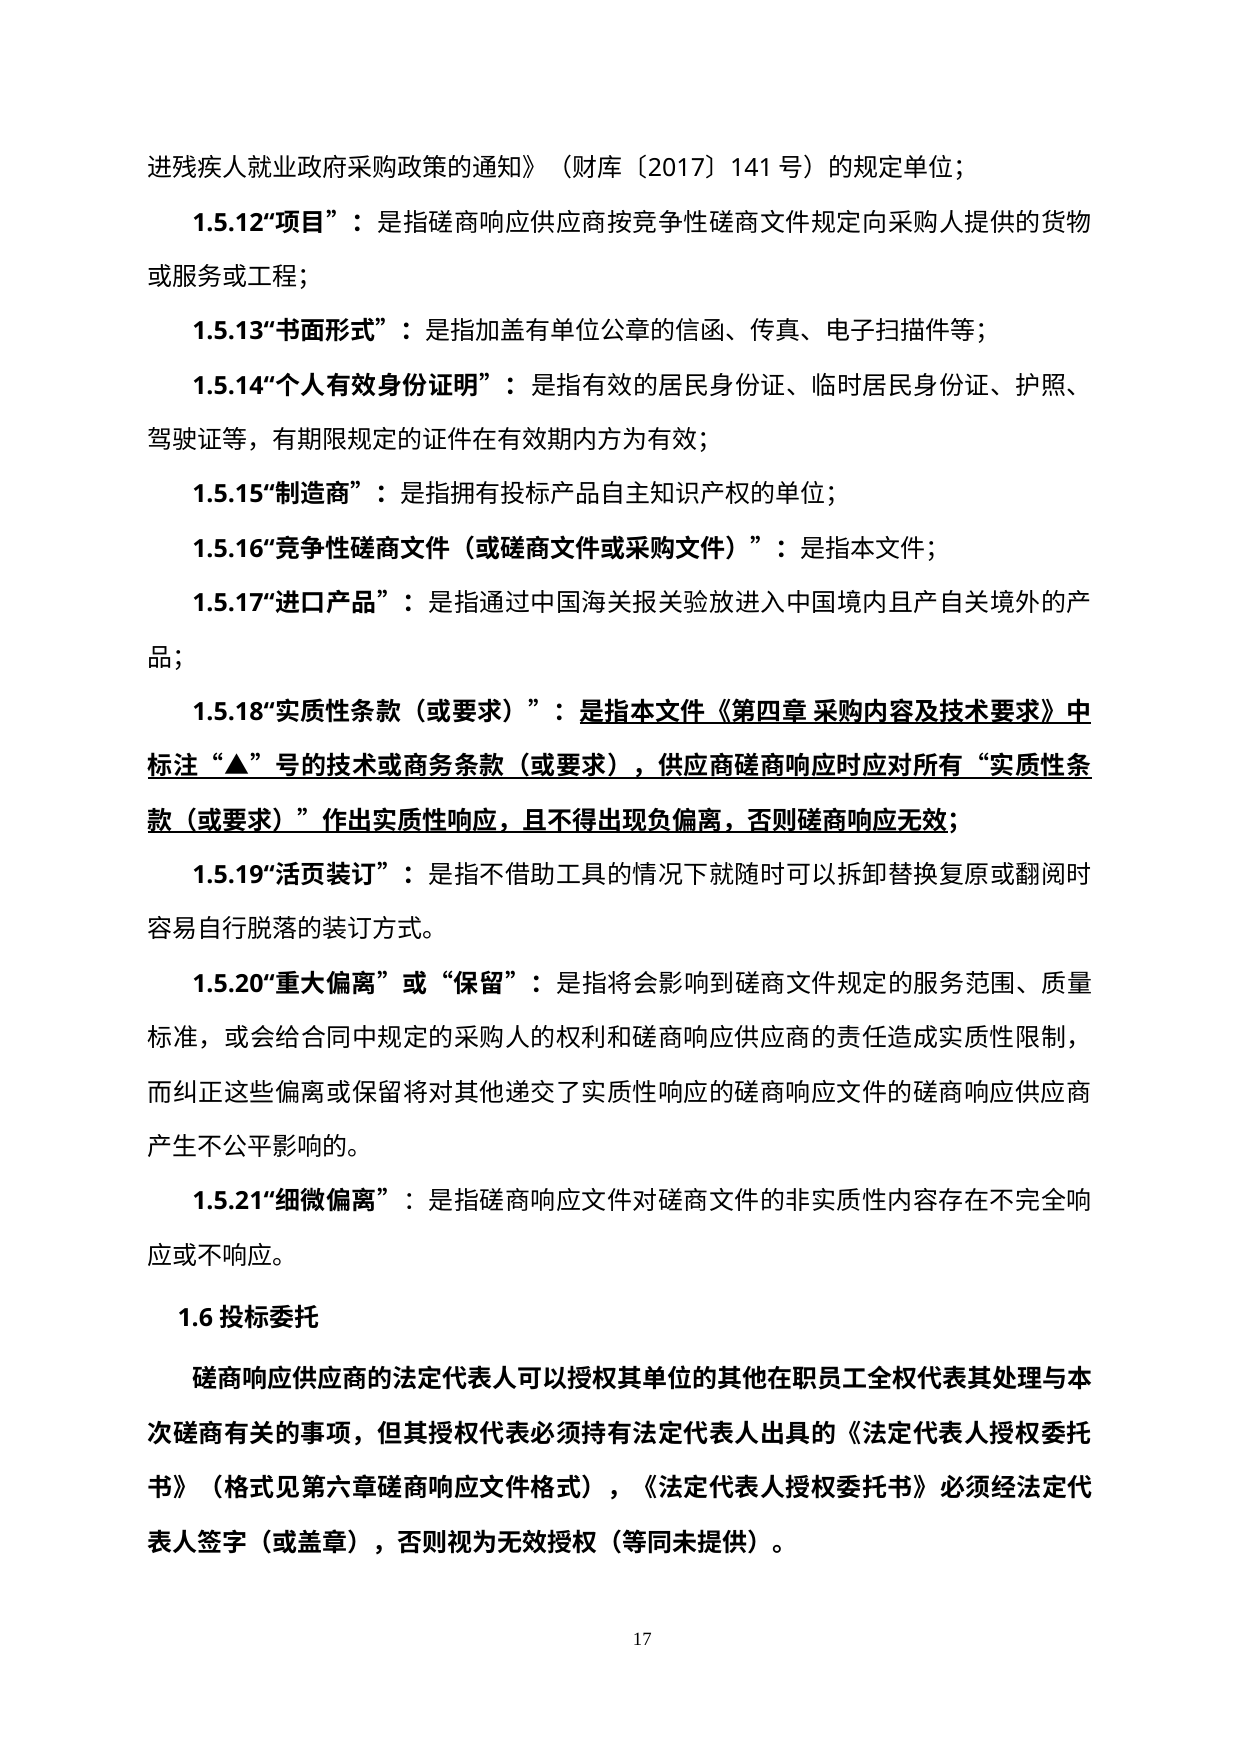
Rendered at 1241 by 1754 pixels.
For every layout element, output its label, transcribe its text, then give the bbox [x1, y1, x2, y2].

text 1.5.17“进口产品”：是指通过中国海关报关验放进入中国境内且产自关境外的产品； [148, 583, 1092, 673]
text 1.5.19“活页装订”：是指不借助工具的情况下就随时可以拆卸替换复原或翻阅时容易自行脱落的装订方式。 [148, 854, 1092, 945]
text 1.5.18“实质性条款（或要求）”：是指本文件《第四章 采购内容及技术要求》中标注“▲”号的技术或商务条款（或要求），供应商磋商响应时应对所有“实质性条款（或要求）”作出实质性响应，且不得出现负偏离，否则磋商响应无效； [148, 779, 1092, 836]
text 1.5.20“重大偏离”或“保留”：是指将会影响到磋商文件规定的服务范围、质量标准，或会给合同中规定的采购人的权利和磋商响应供应商的责任造成实质性限制，而纠正这些偏离或保留将对其他递交了实质性响应的磋商响应文件的磋商响应供应商产生不公平影响的。 [148, 963, 1092, 1163]
text 1.5.18“实质性条款（或要求）”：是指本文件《第四章 采购内容及技术要求》中标注“▲”号的技术或商务条款（或要求），供应商磋商响应时应对所有“实质性条款（或要求）”作出实质性响应，且不得出现负偏离，否则磋商响应无效； [148, 691, 1092, 777]
text 1.5.13“书面形式”：是指加盖有单位公章的信函、传真、电子扫描件等； [148, 311, 1092, 347]
text 1.5.12“项目”：是指磋商响应供应商按竞争性磋商文件规定向采购人提供的货物或服务或工程； [148, 202, 1092, 293]
text 1.5.15“制造商”：是指拥有投标产品自主知识产权的单位； [148, 474, 1092, 510]
text 1.5.21“细微偏离”：是指磋商响应文件对磋商文件的非实质性内容存在不完全响应或不响应。 [148, 1181, 1092, 1271]
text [148, 148, 1092, 184]
text 1.6 投标委托 [148, 1297, 1092, 1333]
text 1.5.16“竞争性磋商文件（或磋商文件或采购文件）”：是指本文件； [148, 528, 1092, 564]
text 1.5.14“个人有效身份证明”：是指有效的居民身份证、临时居民身份证、护照、驾驶证等，有期限规定的证件在有效期内方为有效； [148, 365, 1092, 456]
text 磋商响应供应商的法定代表人可以授权其单位的其他在职员工全权代表其处理与本次磋商有关的事项，但其授权代表必须持有法定代表人出具的《法定代表人授权委托书》（格式见第六章磋商响应文件格式），《法定代表人授权委托书》必须经法定代表人签字（或盖章），否则视为无效授权（等同未提供）。 [148, 1359, 1092, 1558]
